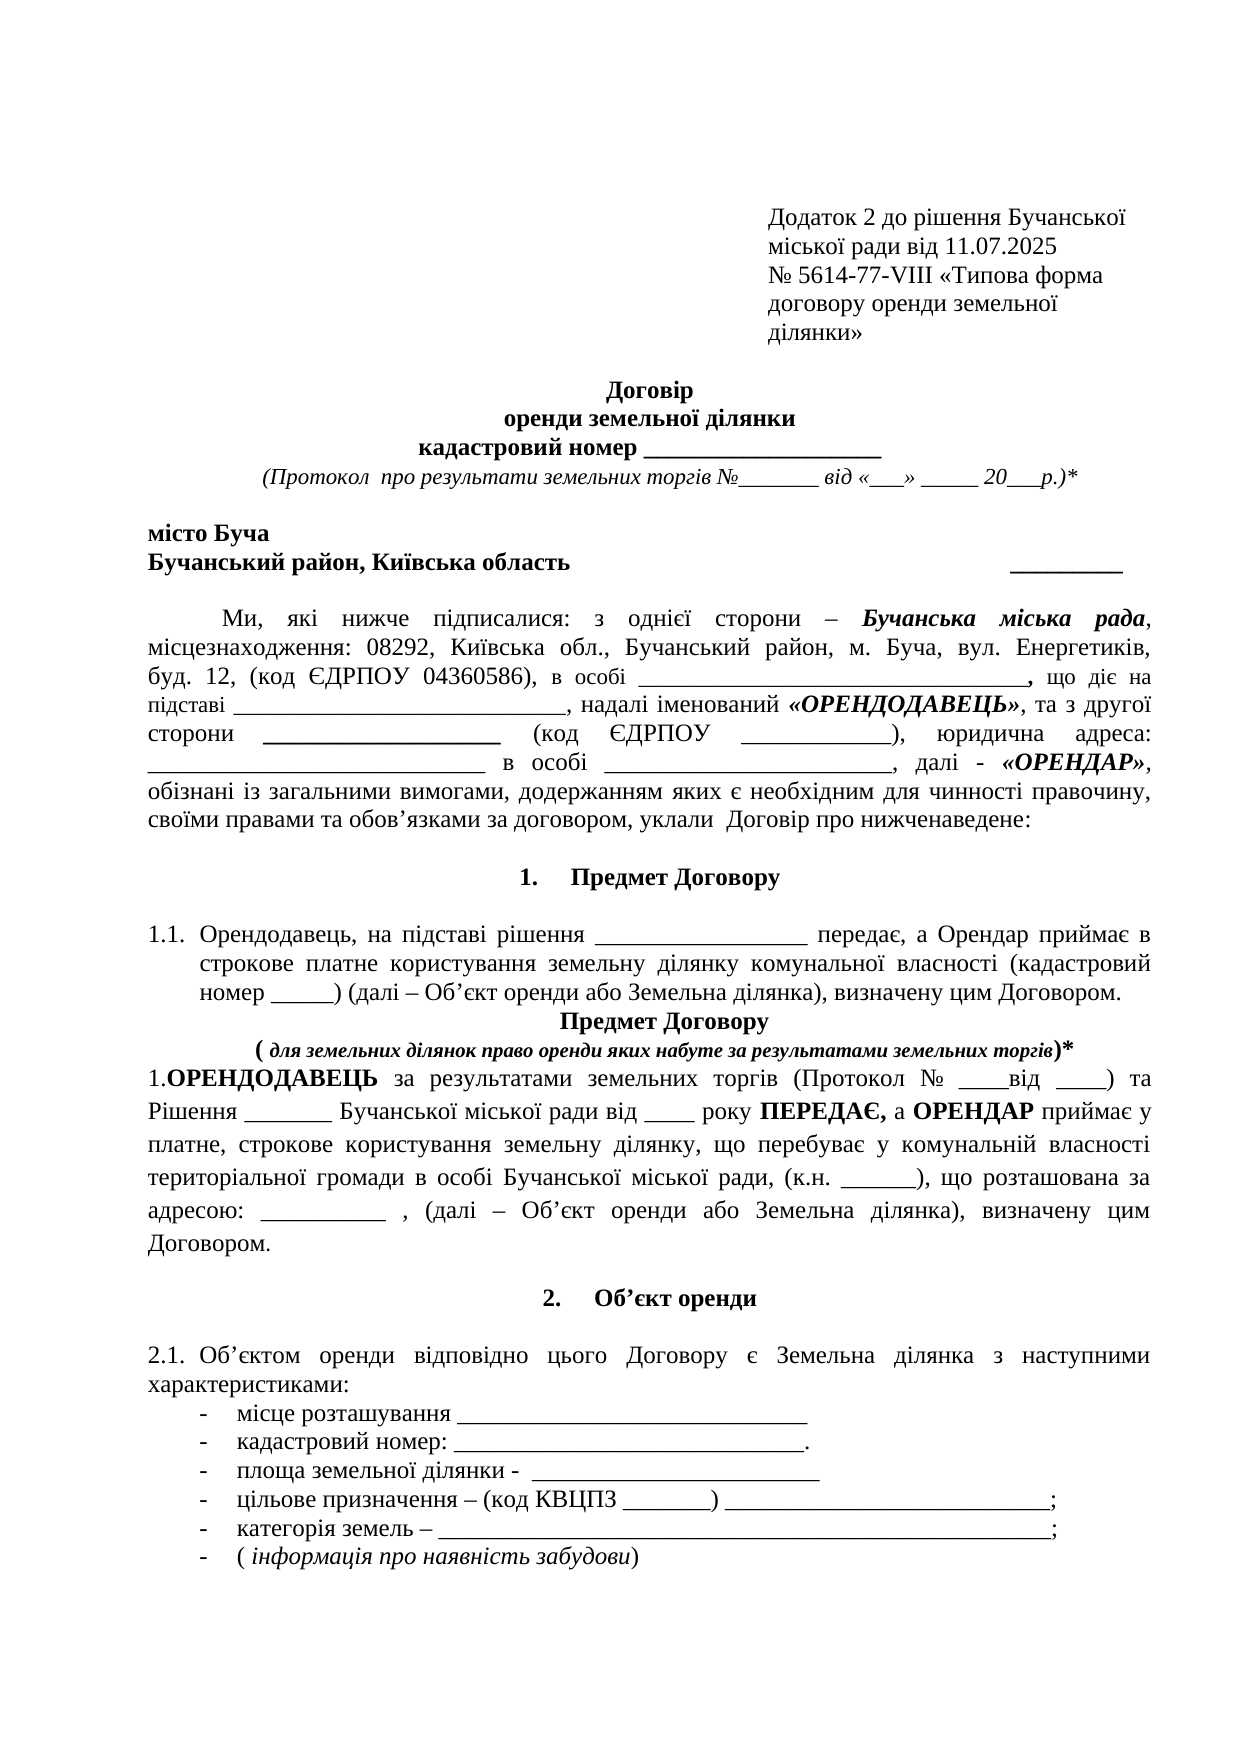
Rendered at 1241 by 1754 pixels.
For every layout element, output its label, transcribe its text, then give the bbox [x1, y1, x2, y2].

text оренди земельної ділянки [148, 403, 1152, 432]
list Об’єктом оренди відповідно цього Договору є Земельна ділянка з наступними характеристиками: [148, 1340, 1152, 1398]
text 1.ОРЕНДОДАВЕЦЬ за результатами земельних торгів (Протокол № ____від ____) та Рішення _______ Бучанської міської ради від ____ року ПЕРЕДАЄ, а ОРЕНДАР приймає у платне, строкове користування земельну ділянку, що перебуває у комунальній власності територіальної громади в особі Бучанської міської ради, (к.н. ______), що розташована за адресою: __________ , (далі – Об’єкт оренди або Земельна ділянка), визначену цим Договором. [148, 1063, 1152, 1257]
text Додаток 2 до рішення Бучанської міської ради від 11.07.2025 № 5614-77-VIII «Типова форма договору оренди земельної ділянки» [768, 202, 1152, 346]
text кадастровий номер ___________________ [148, 432, 1152, 461]
text Договір [148, 375, 1152, 403]
list місце розташування ____________________________ [199, 1398, 1152, 1426]
list Об’єкт оренди [148, 1283, 1152, 1311]
text (Протокол про результати земельних торгів №_______ від «___» _____ 20___р.)* [148, 461, 1152, 489]
text Ми, які нижче підписалися: з однієї сторони – Бучанська міська рада, місцезнаходження: 08292, Київська обл., Бучанський район, м. Буча, вул. Енергетиків, буд. 12, (код ЄДРПОУ 04360586), в особі __________________________________, що діє на підставі _____________________________, надалі іменований «ОРЕНДОДАВЕЦЬ», та з другої сторони ___________________ (код ЄДРПОУ ____________), юридична адреса: ___________________________ в особі _______________________, далі - «ОРЕНДАР», обізнані із загальними вимогами, додержанням яких є необхідним для чинності правочину, своїми правами та обов’язками за договором, уклали Договір про нижченаведене: [148, 603, 1152, 833]
text Бучанський район, Київська область _________ [148, 547, 1152, 575]
list цільове призначення – (код КВЦПЗ _______) __________________________; [199, 1484, 1152, 1513]
text Предмет Договору [177, 1006, 1152, 1034]
list категорія земель – _________________________________________________; [199, 1513, 1152, 1541]
list площа земельної ділянки - _______________________ [199, 1455, 1152, 1484]
text ( для земельних ділянок право оренди яких набуте за результатами земельних торгів)* [177, 1034, 1152, 1063]
list ( інформація про наявність забудови) [199, 1541, 1152, 1570]
text місто Буча [148, 518, 1152, 547]
list кадастровий номер: ____________________________. [199, 1426, 1152, 1455]
list Предмет Договору [148, 862, 1152, 891]
list Орендодавець, на підставі рішення _________________ передає, а Орендар приймає в строкове платне користування земельну ділянку комунальної власності (кадастровий номер _____) (далі – Об’єкт оренди або Земельна ділянка), визначену цим Договором. [148, 919, 1152, 1006]
